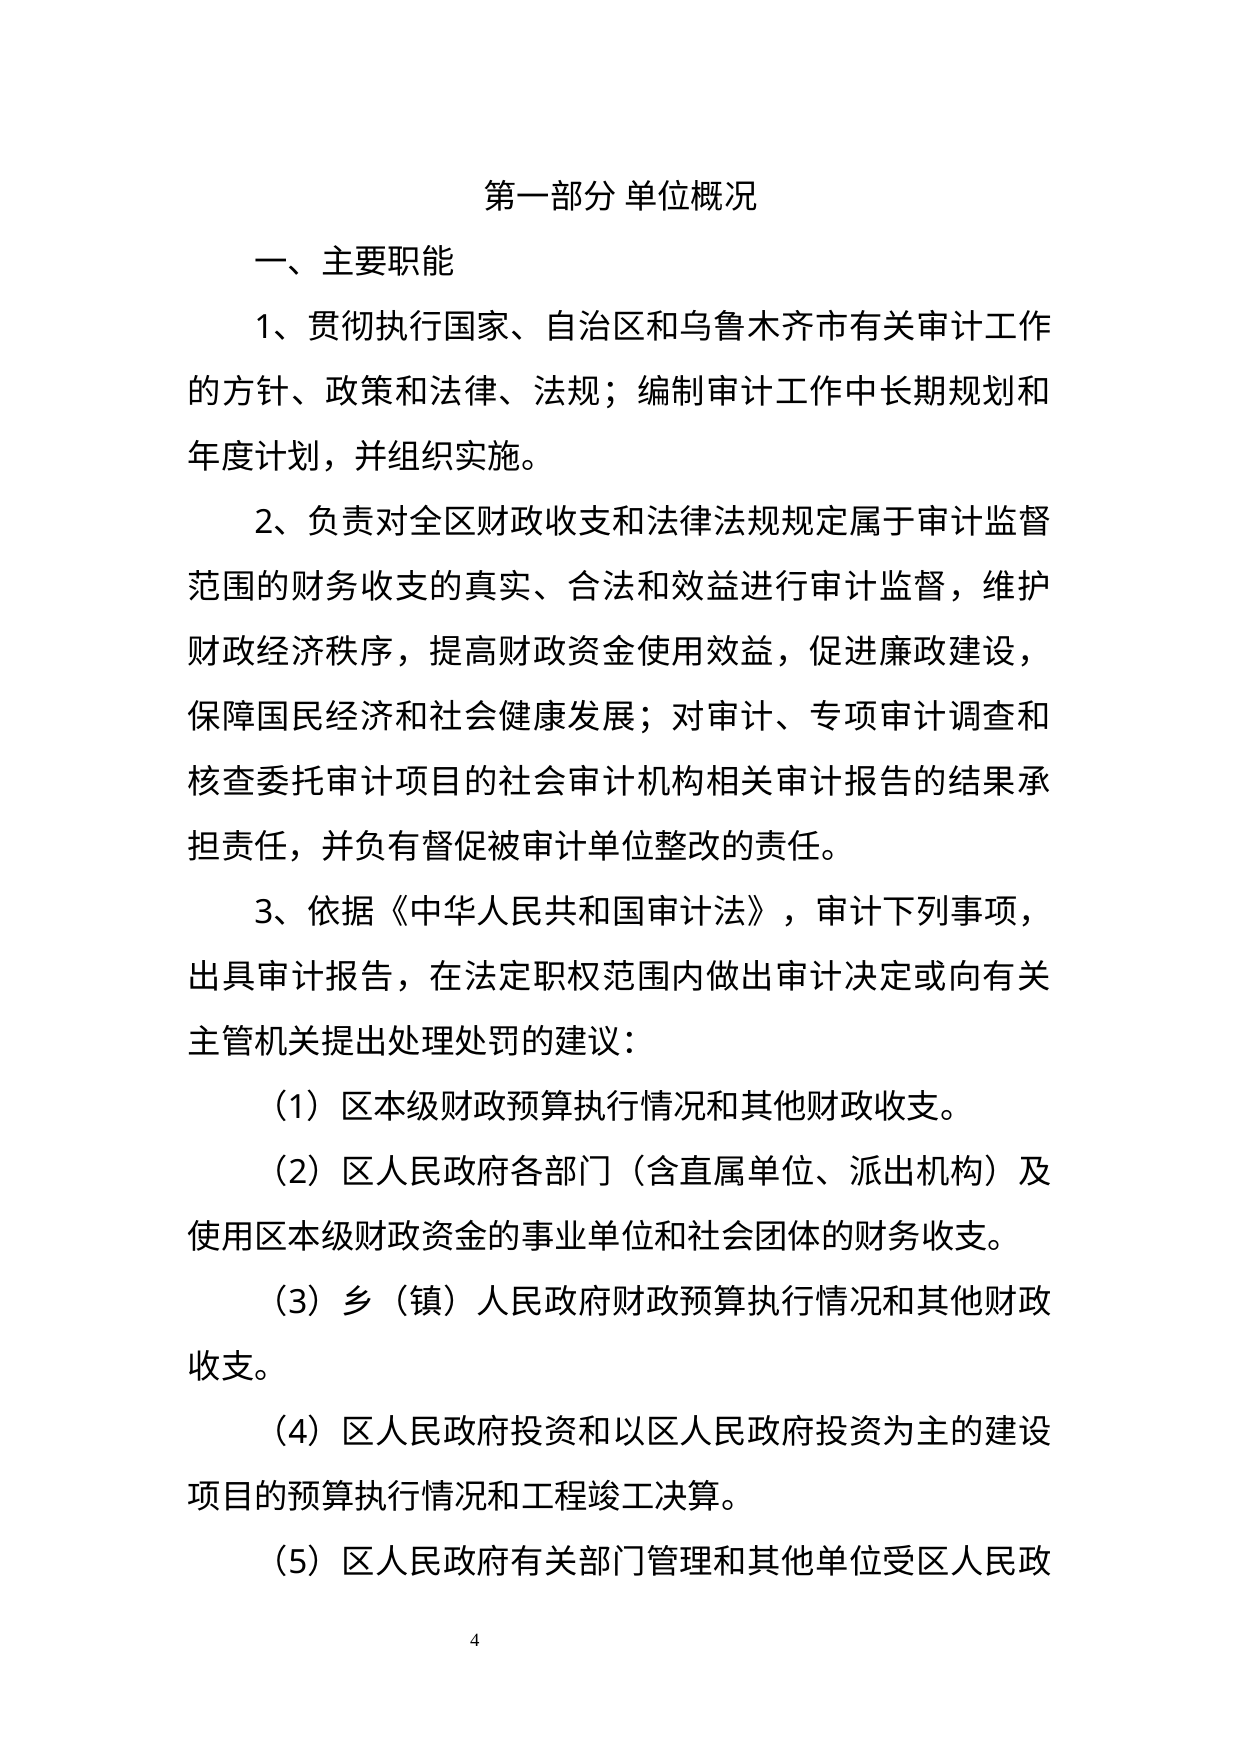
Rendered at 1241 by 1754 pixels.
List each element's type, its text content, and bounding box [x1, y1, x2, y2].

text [187, 1527, 1053, 1592]
text 1、贯彻执行国家、自治区和乌鲁木齐市有关审计工作的方针、政策和法律、法规；编制审计工作中长期规划和年度计划，并组织实施。 [187, 292, 1053, 487]
text （4）区人民政府投资和以区人民政府投资为主的建设项目的预算执行情况和工程竣工决算。 [187, 1397, 1053, 1527]
text 3、依据《中华人民共和国审计法》，审计下列事项，出具审计报告，在法定职权范围内做出审计决定或向有关主管机关提出处理处罚的建议： [187, 877, 1053, 1072]
text 一、主要职能 [187, 227, 1053, 292]
text （3）乡（镇）人民政府财政预算执行情况和其他财政收支。 [187, 1267, 1053, 1397]
text 第一部分 单位概况 [187, 162, 1053, 227]
text 2、负责对全区财政收支和法律法规规定属于审计监督范围的财务收支的真实、合法和效益进行审计监督，维护财政经济秩序，提高财政资金使用效益，促进廉政建设，保障国民经济和社会健康发展；对审计、专项审计调查和核查委托审计项目的社会审计机构相关审计报告的结果承担责任，并负有督促被审计单位整改的责任。 [187, 487, 1053, 877]
text （1）区本级财政预算执行情况和其他财政收支。 [187, 1072, 1053, 1137]
text （2）区人民政府各部门（含直属单位、派出机构）及使用区本级财政资金的事业单位和社会团体的财务收支。 [187, 1137, 1053, 1267]
